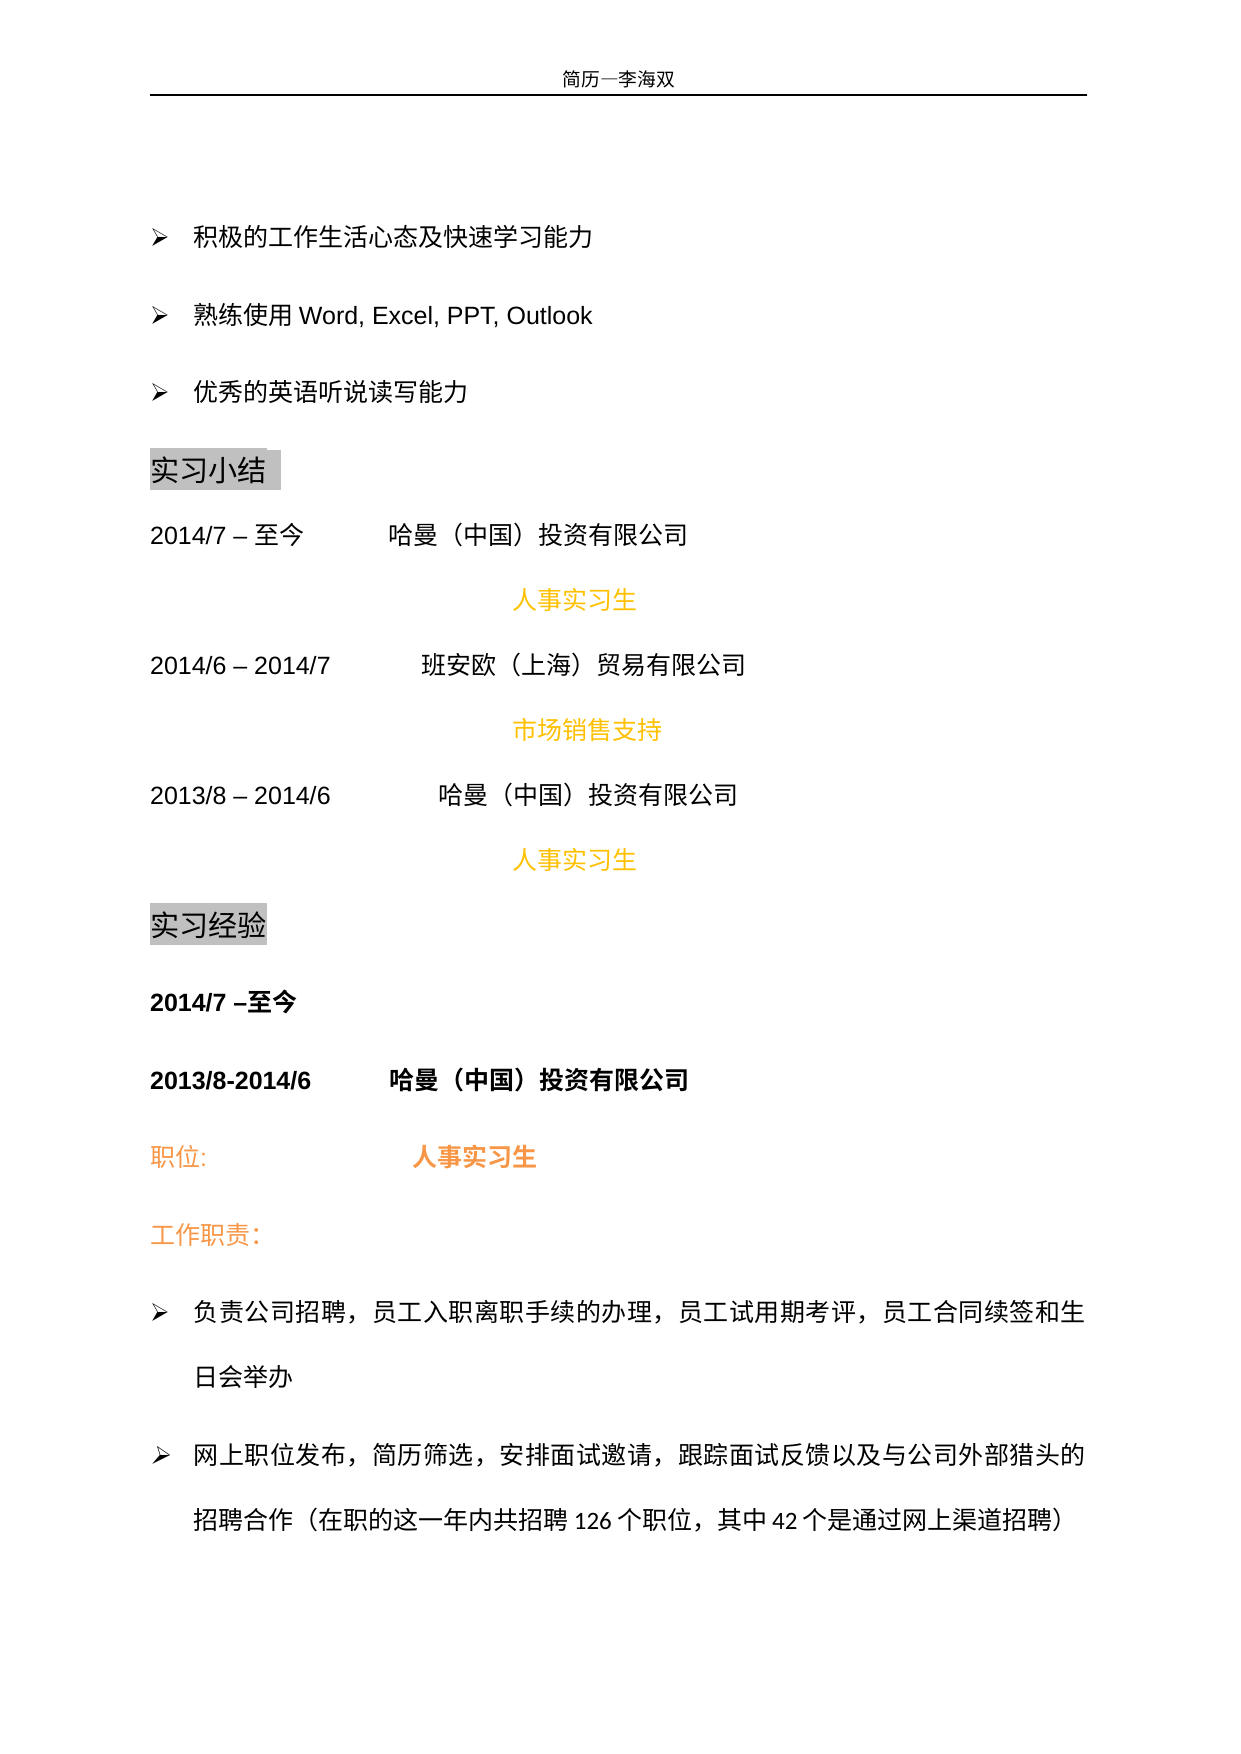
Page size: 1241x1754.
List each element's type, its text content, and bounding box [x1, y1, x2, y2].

list 熟练使用Word, Excel, PPT, Outlook [150, 281, 1087, 346]
text 2013/8 – 2014/6 哈曼（中国）投资有限公司 [150, 761, 1087, 826]
text 市场销售支持 [150, 696, 1087, 761]
text 工作职责： [150, 1201, 1087, 1266]
text 2013/8-2014/6 哈曼（中国）投资有限公司 [150, 1046, 1087, 1111]
list 负责公司招聘，员工入职离职手续的办理，员工试用期考评，员工合同续签和生日会举办 [150, 1278, 1087, 1408]
text 实习经验 [150, 891, 1087, 956]
list 积极的工作生活心态及快速学习能力 [150, 203, 1087, 268]
text 职位: 人事实习生 [150, 1123, 1087, 1188]
text 人事实习生 [150, 826, 1087, 891]
text 2014/7 – 至今 哈曼（中国）投资有限公司 [150, 501, 1087, 566]
text 实习小结 [150, 436, 1087, 501]
text 人事实习生 [150, 566, 1087, 631]
list 优秀的英语听说读写能力 [150, 358, 1087, 423]
text 2014/6 – 2014/7 班安欧（上海）贸易有限公司 [150, 631, 1087, 696]
text 2014/7 –至今 [150, 968, 1087, 1033]
list 网上职位发布，简历筛选，安排面试邀请，跟踪面试反馈以及与公司外部猎头的招聘合作（在职的这一年内共招聘126个职位，其中42个是通过网上渠道招聘） [150, 1421, 1087, 1551]
